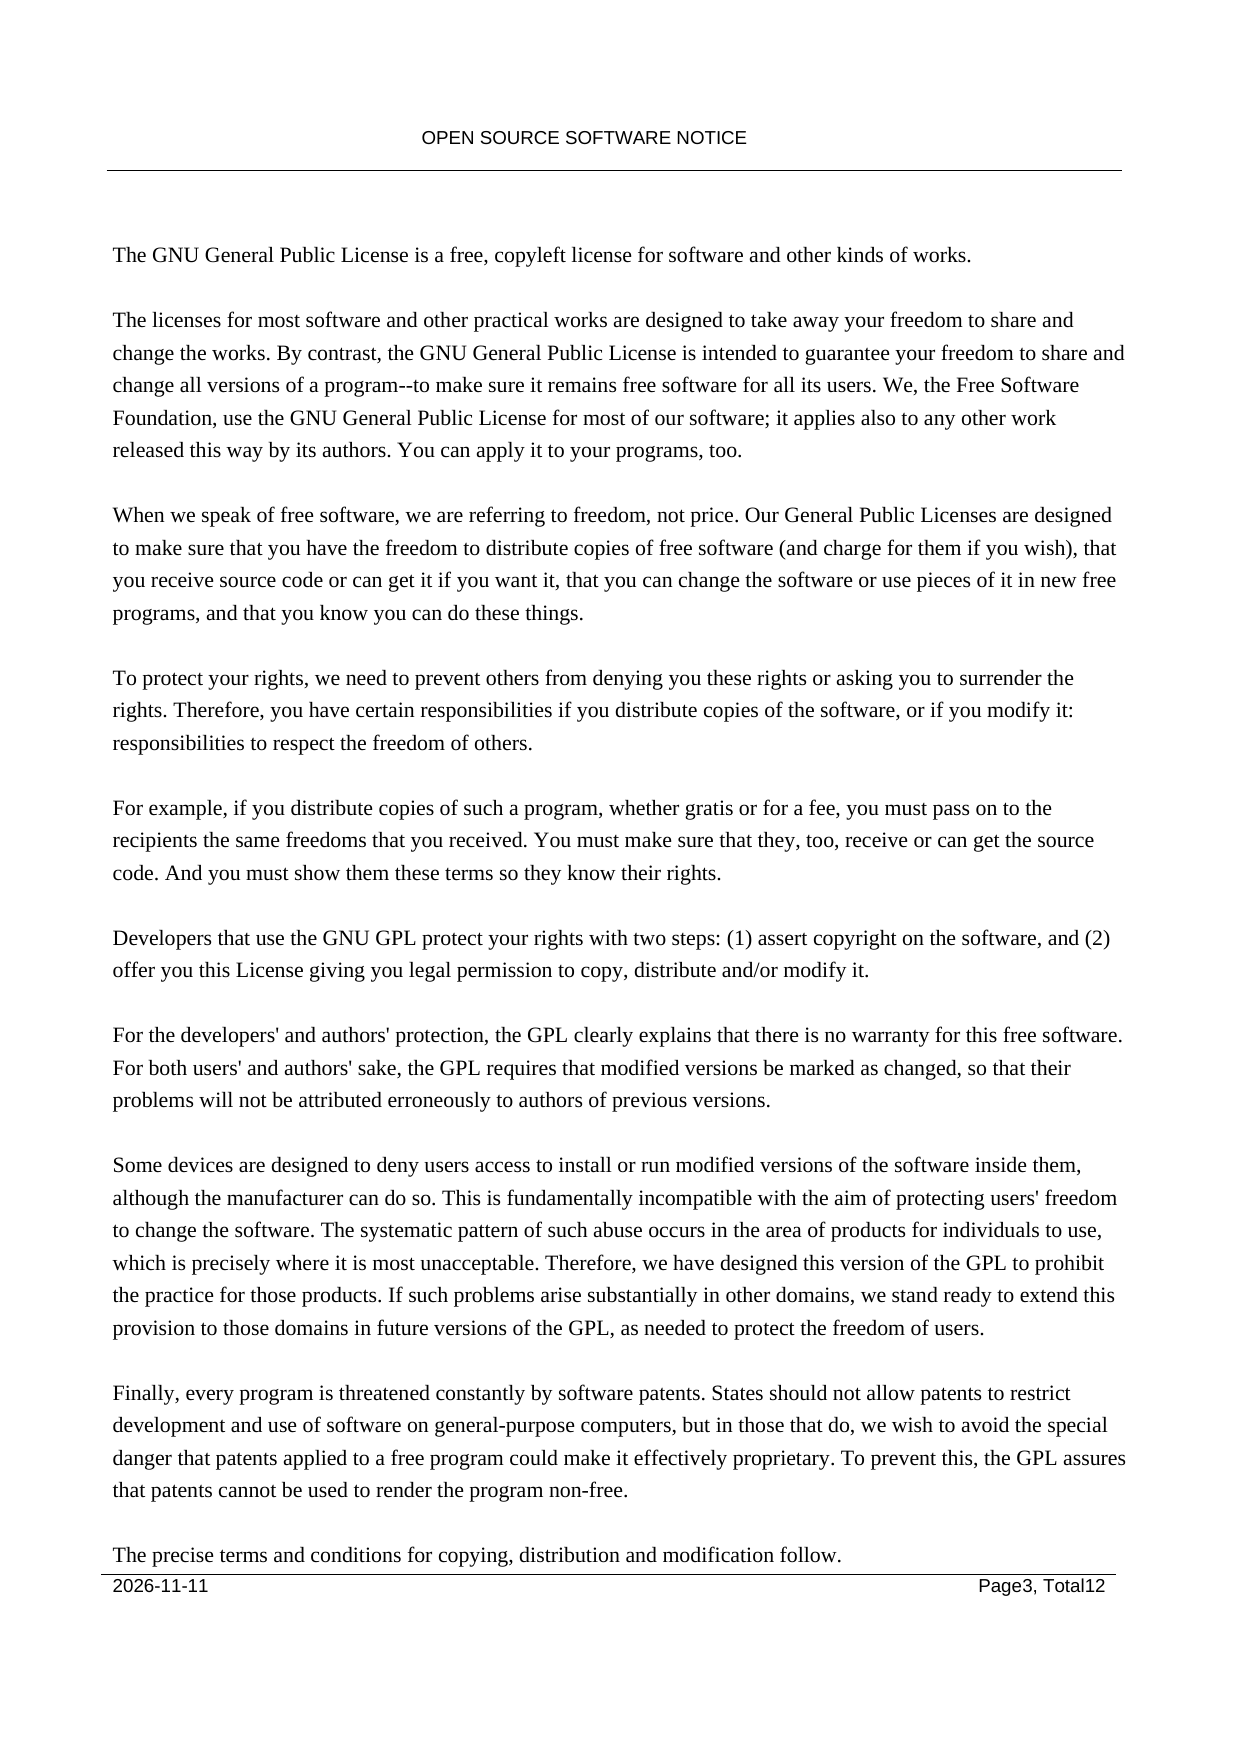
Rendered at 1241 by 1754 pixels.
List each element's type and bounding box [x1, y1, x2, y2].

text [112, 206, 1128, 1571]
